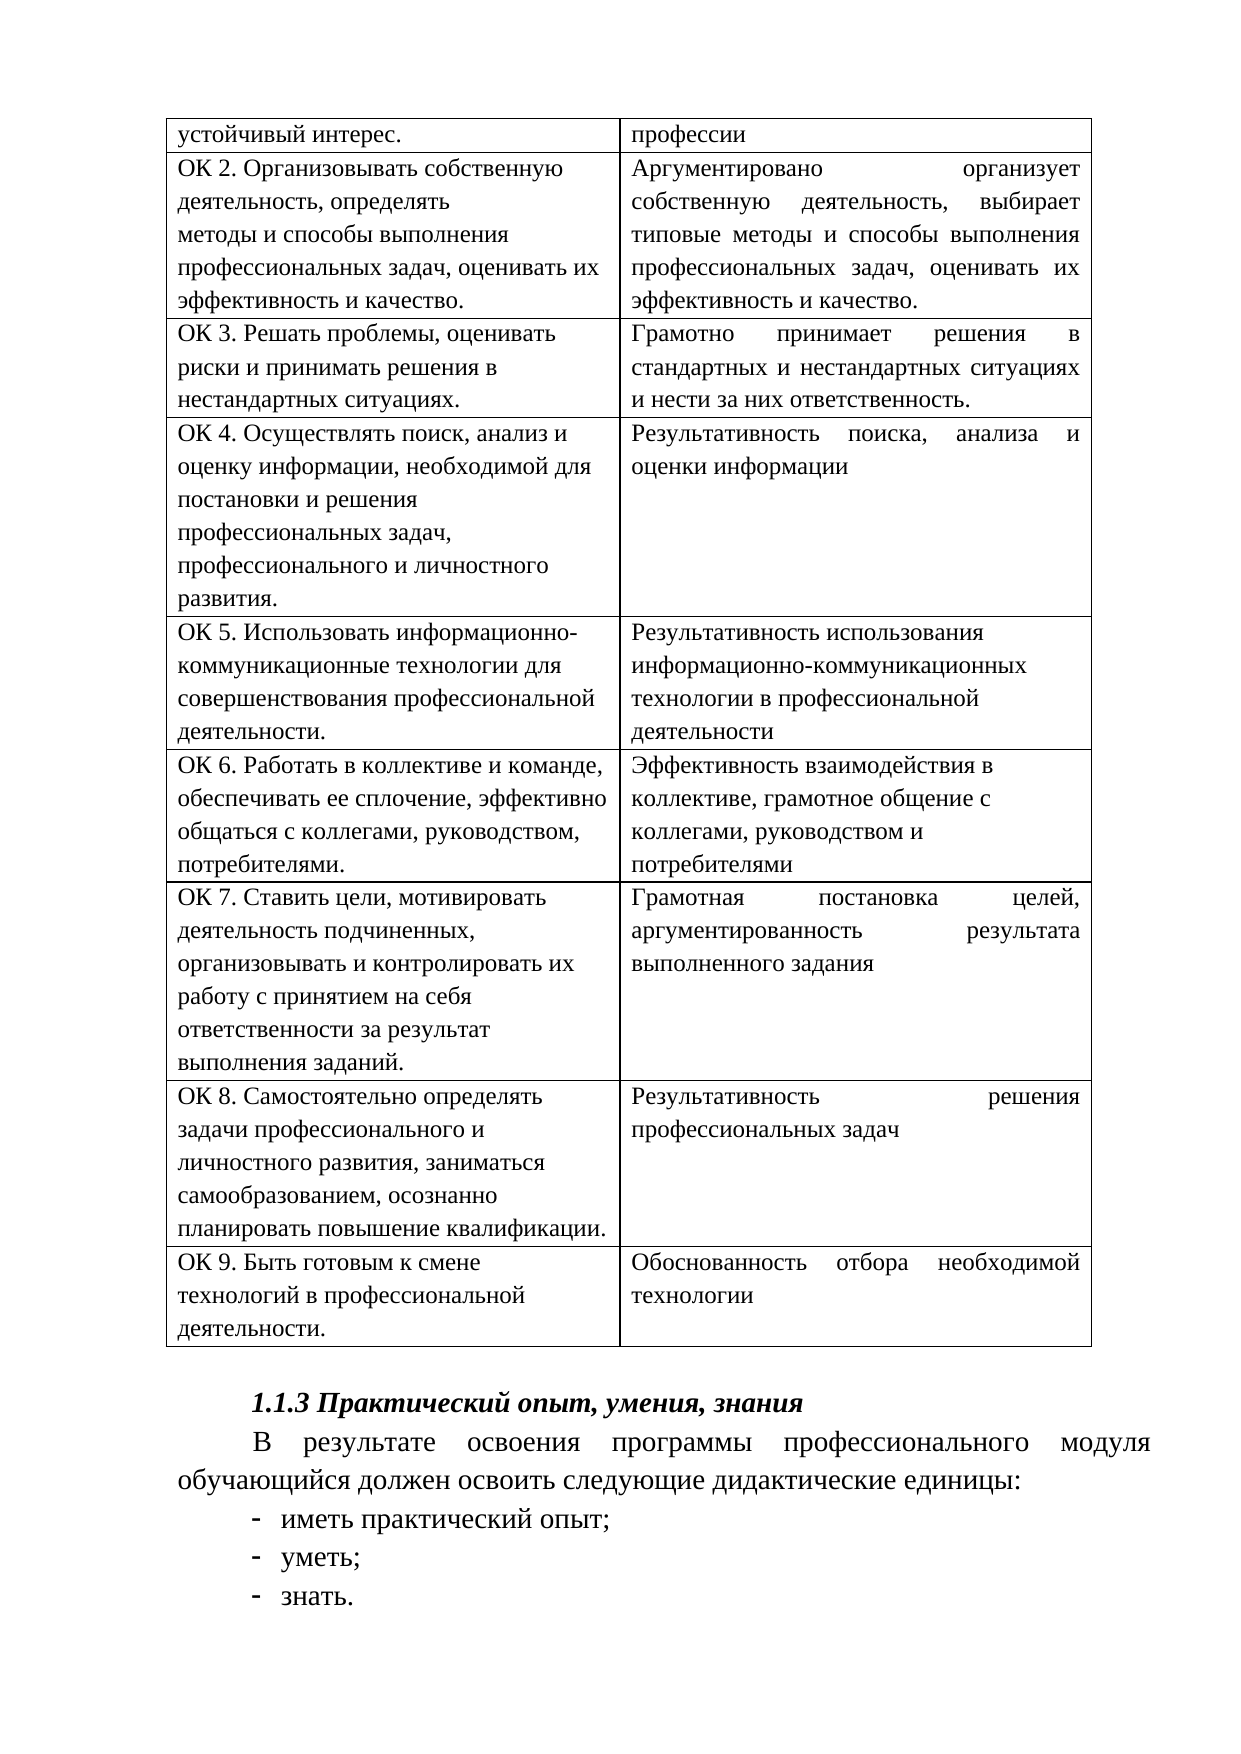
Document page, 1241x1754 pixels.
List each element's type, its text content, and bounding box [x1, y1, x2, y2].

table_cell ОК 6. Работать в коллективе и команде, обеспечивать ее сплочение, эффективно общаться с коллегами, руководством, потребителями. [167, 750, 619, 881]
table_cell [167, 119, 619, 152]
table_cell Обоснованность отбора необходимой технологии [621, 1247, 1091, 1346]
table_cell ОК 4. Осуществлять поиск, анализ и оценку информации, необходимой для постановки и решения профессиональных задач, профессионального и личностного развития. [167, 418, 619, 616]
text В результате освоения программы профессионального модуля обучающийся должен освоить следующие дидактические единицы: [177, 1424, 1152, 1496]
table_cell ОК 8. Самостоятельно определять задачи профессионального и личностного развития, заниматься самообразованием, осознанно планировать повышение квалификации. [167, 1081, 619, 1246]
table_cell Грамотная постановка целей, аргументированность результата выполненного задания [621, 883, 1091, 1080]
table_cell ОК 2. Организовывать собственную деятельность, определять методы и способы выполнения профессиональных задач, оценивать их эффективность и качество. [167, 153, 619, 317]
table_cell ОК 3. Решать проблемы, оценивать риски и принимать решения в нестандартных ситуациях. [167, 319, 619, 417]
table_cell Результативность поиска, анализа и оценки информации [621, 418, 1091, 616]
text 1.1.3 Практический опыт, умения, знания [177, 1385, 1152, 1419]
table_cell Эффективность взаимодействия в коллективе, грамотное общение с коллегами, руководством и потребителями [621, 750, 1091, 881]
table_cell Результативность решения профессиональных задач [621, 1081, 1091, 1246]
list иметь практический опыт; [177, 1501, 1152, 1534]
table_cell ОК 5. Использовать информационно-коммуникационные технологии для совершенствования профессиональной деятельности. [167, 617, 619, 749]
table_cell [621, 119, 1091, 152]
table_cell Аргументировано организует собственную деятельность, выбирает типовые методы и способы выполнения профессиональных задач, оценивать их эффективность и качество. [621, 153, 1091, 317]
table_cell Результативность использования информационно-коммуникационных технологии в профессиональной деятельности [621, 617, 1091, 749]
table_cell ОК 9. Быть готовым к смене технологий в профессиональной деятельности. [167, 1247, 619, 1346]
table_cell ОК 7. Ставить цели, мотивировать деятельность подчиненных, организовывать и контролировать их работу с принятием на себя ответственности за результат выполнения заданий. [167, 883, 619, 1080]
list знать. [177, 1578, 1152, 1612]
table_cell Грамотно принимает решения в стандартных и нестандартных ситуациях и нести за них ответственность. [621, 319, 1091, 417]
list уметь; [177, 1539, 1152, 1573]
